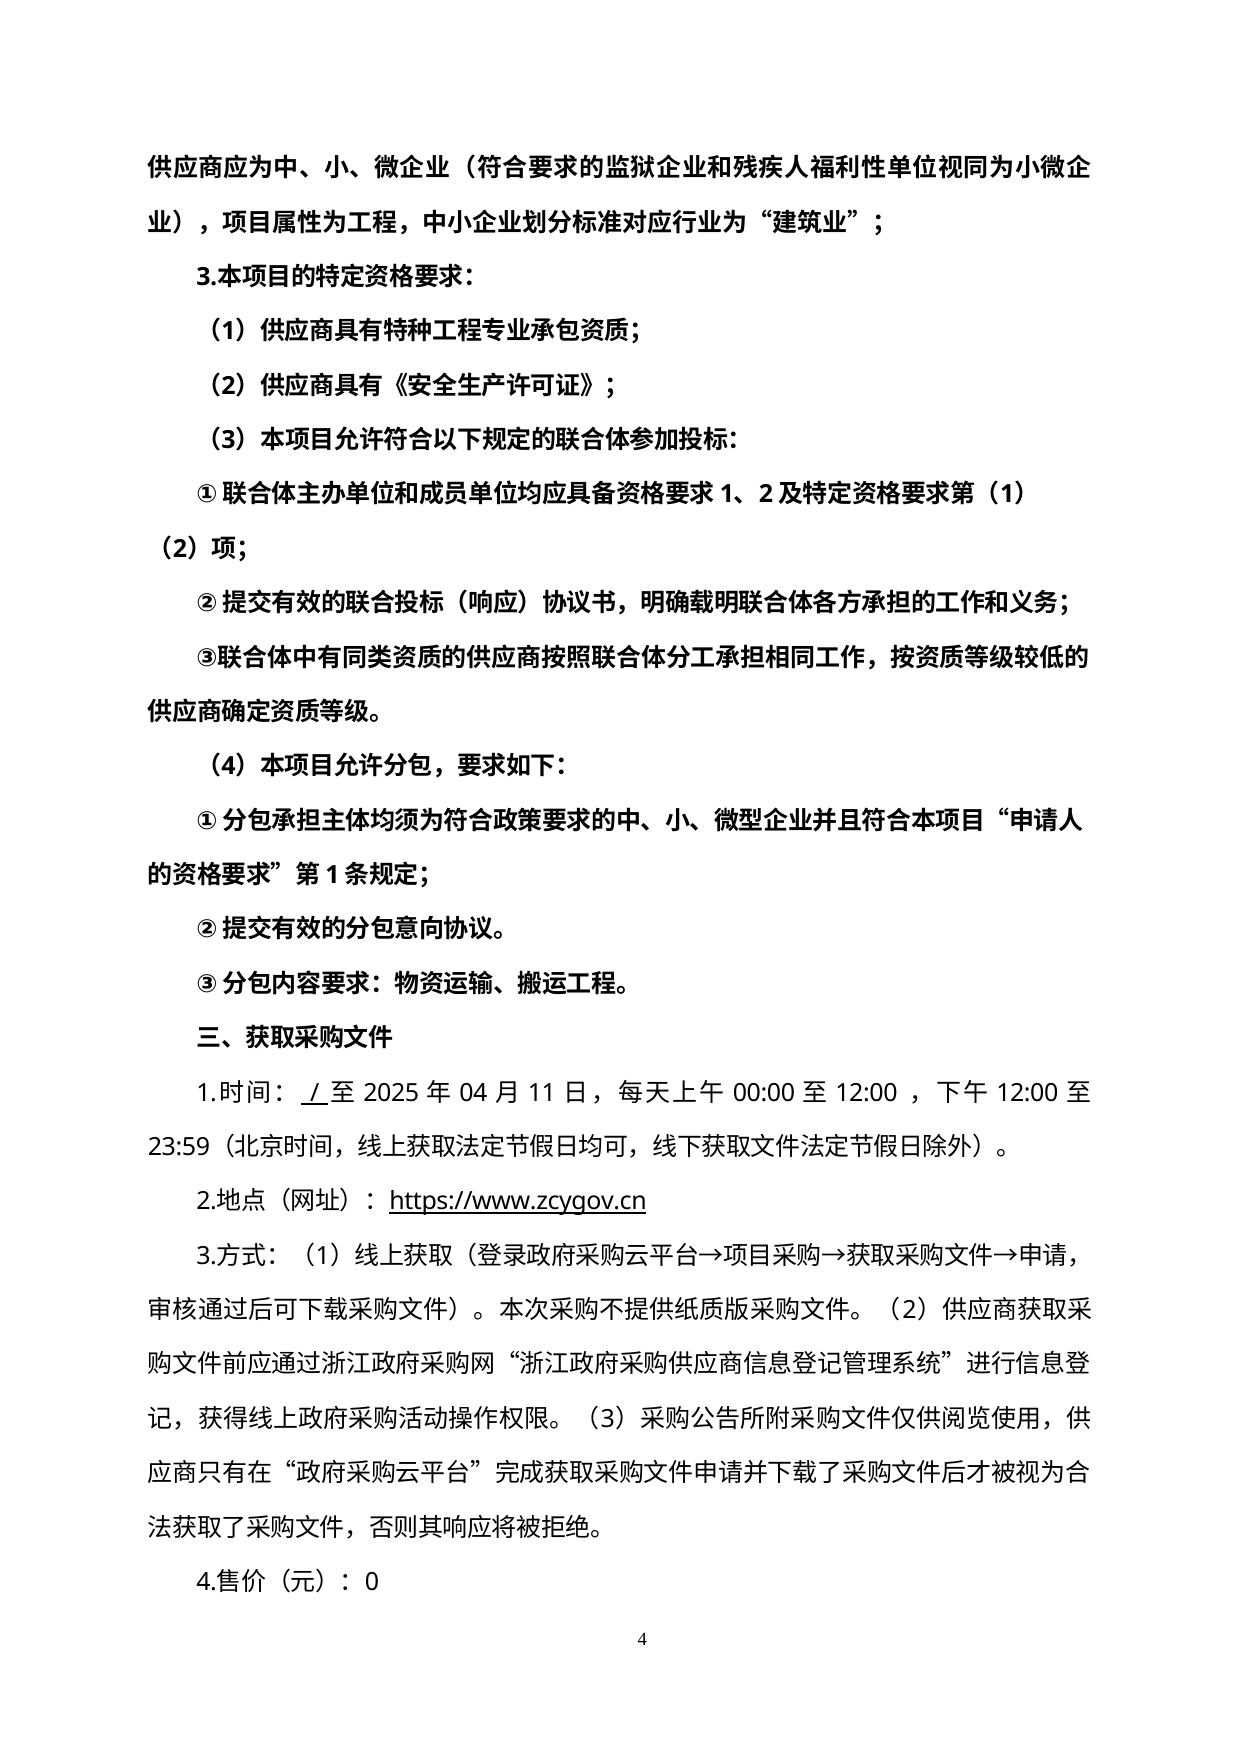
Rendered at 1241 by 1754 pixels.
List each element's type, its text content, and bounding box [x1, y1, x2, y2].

text ③分包内容要求：物资运输、搬运工程。 [148, 963, 1092, 999]
text ①分包承担主体均须为符合政策要求的中、小、微型企业并且符合本项目“申请人的资格要求”第1条规定； [148, 800, 1092, 891]
text （2）供应商具有《安全生产许可证》； [148, 365, 1092, 401]
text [148, 148, 1092, 238]
text 4.售价（元）：0 [148, 1561, 1092, 1598]
text 1.时间： / 至2025年04月11日，每天上午00:00至12:00 ，下午12:00至23:59（北京时间，线上获取法定节假日均可，线下获取文件法定节假日除外）。 [148, 1072, 1092, 1163]
text 2.地点（网址）：https://www.zcygov.cn [148, 1181, 1092, 1217]
text （3）本项目允许符合以下规定的联合体参加投标： [148, 419, 1092, 456]
text （1）供应商具有特种工程专业承包资质； [148, 311, 1092, 347]
text ②提交有效的分包意向协议。 [148, 909, 1092, 945]
text ③联合体中有同类资质的供应商按照联合体分工承担相同工作，按资质等级较低的供应商确定资质等级。 [148, 637, 1092, 728]
text （4）本项目允许分包，要求如下： [148, 746, 1092, 782]
text ①联合体主办单位和成员单位均应具备资格要求1、2及特定资格要求第（1）（2）项； [148, 474, 1092, 564]
text ②提交有效的联合投标（响应）协议书，明确载明联合体各方承担的工作和义务； [148, 583, 1092, 619]
text 3.方式：（1）线上获取（登录政府采购云平台→项目采购→获取采购文件→申请，审核通过后可下载采购文件）。本次采购不提供纸质版采购文件。（2）供应商获取采购文件前应通过浙江政府采购网“浙江政府采购供应商信息登记管理系统”进行信息登记，获得线上政府采购活动操作权限。（3）采购公告所附采购文件仅供阅览使用，供应商只有在“政府采购云平台”完成获取采购文件申请并下载了采购文件后才被视为合法获取了采购文件，否则其响应将被拒绝。 [148, 1235, 1092, 1543]
text 3.本项目的特定资格要求： [148, 256, 1092, 293]
text 三、获取采购文件 [148, 1018, 1092, 1054]
